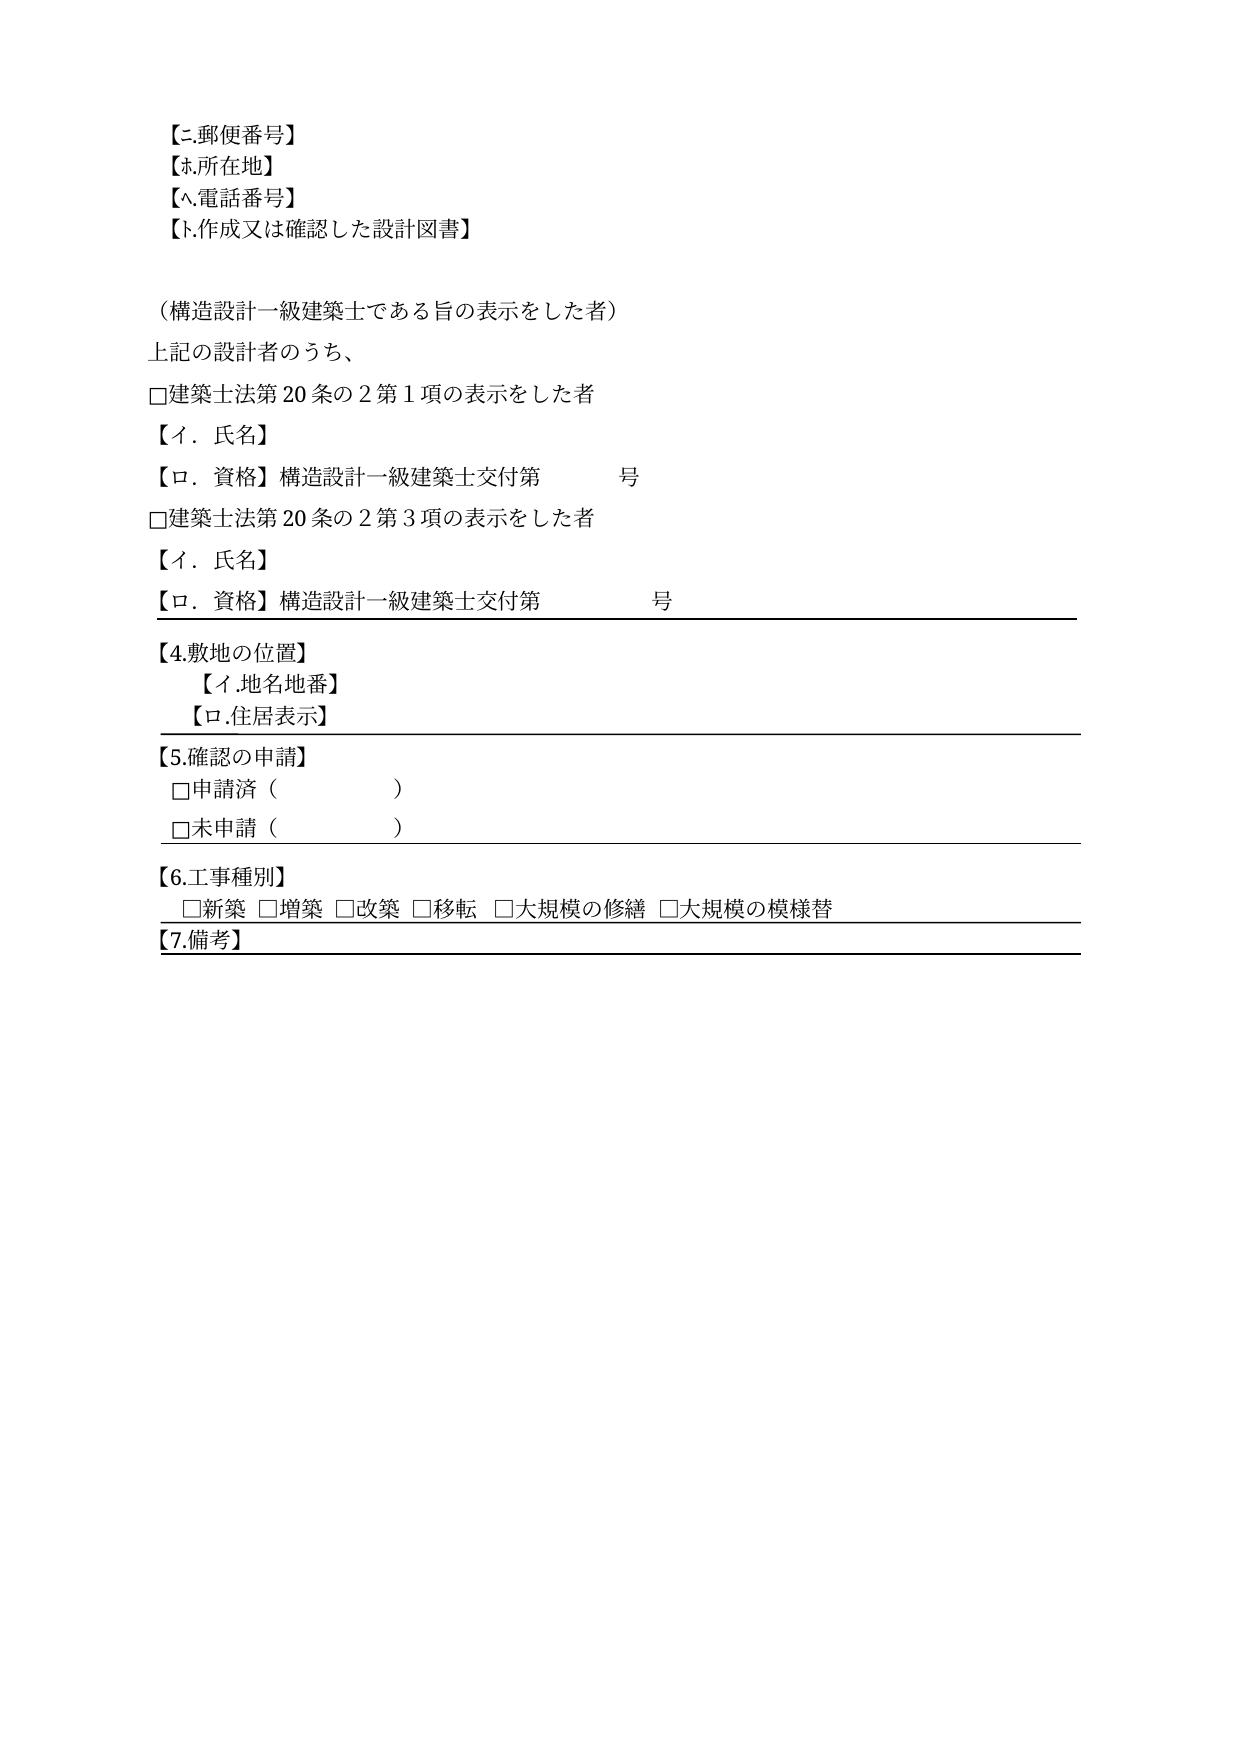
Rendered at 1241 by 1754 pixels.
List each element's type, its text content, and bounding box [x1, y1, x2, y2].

text □建築士法第20条の２第１項の表示をした者 [148, 377, 1093, 408]
text □建築士法第20条の２第３項の表示をした者 [148, 501, 1093, 533]
text 【4.敷地の位置】 [148, 636, 1093, 667]
text 【イ.地名地番】 [148, 667, 1093, 699]
text 【5.確認の申請】 [148, 741, 1093, 772]
text 【イ．氏名】 [148, 543, 1093, 574]
text 【ロ．資格】構造設計一級建築士交付第 号 [148, 460, 1093, 491]
text □申請済（ ） [148, 772, 1093, 804]
text 上記の設計者のうち、 [148, 336, 1093, 367]
text 【7.備考】 [148, 923, 1093, 955]
text □未申請（ ） [148, 811, 1093, 843]
text 【ﾄ.作成又は確認した設計図書】 [148, 213, 1093, 244]
text 【ﾎ.所在地】 [148, 149, 1093, 181]
text 【ロ.住居表示】 [148, 699, 1093, 731]
text 【イ．氏名】 [148, 418, 1093, 450]
text 【6.工事種別】 [148, 860, 1093, 892]
text 【ﾆ.郵便番号】 [148, 118, 1093, 149]
text 【ロ．資格】構造設計一級建築士交付第 号 [148, 584, 1093, 616]
text 【ﾍ.電話番号】 [148, 181, 1093, 213]
text （構造設計一級建築士である旨の表示をした者） [148, 294, 1093, 326]
text □新築 □増築 □改築 □移転 □大規模の修繕 □大規模の模様替 [148, 892, 1093, 923]
